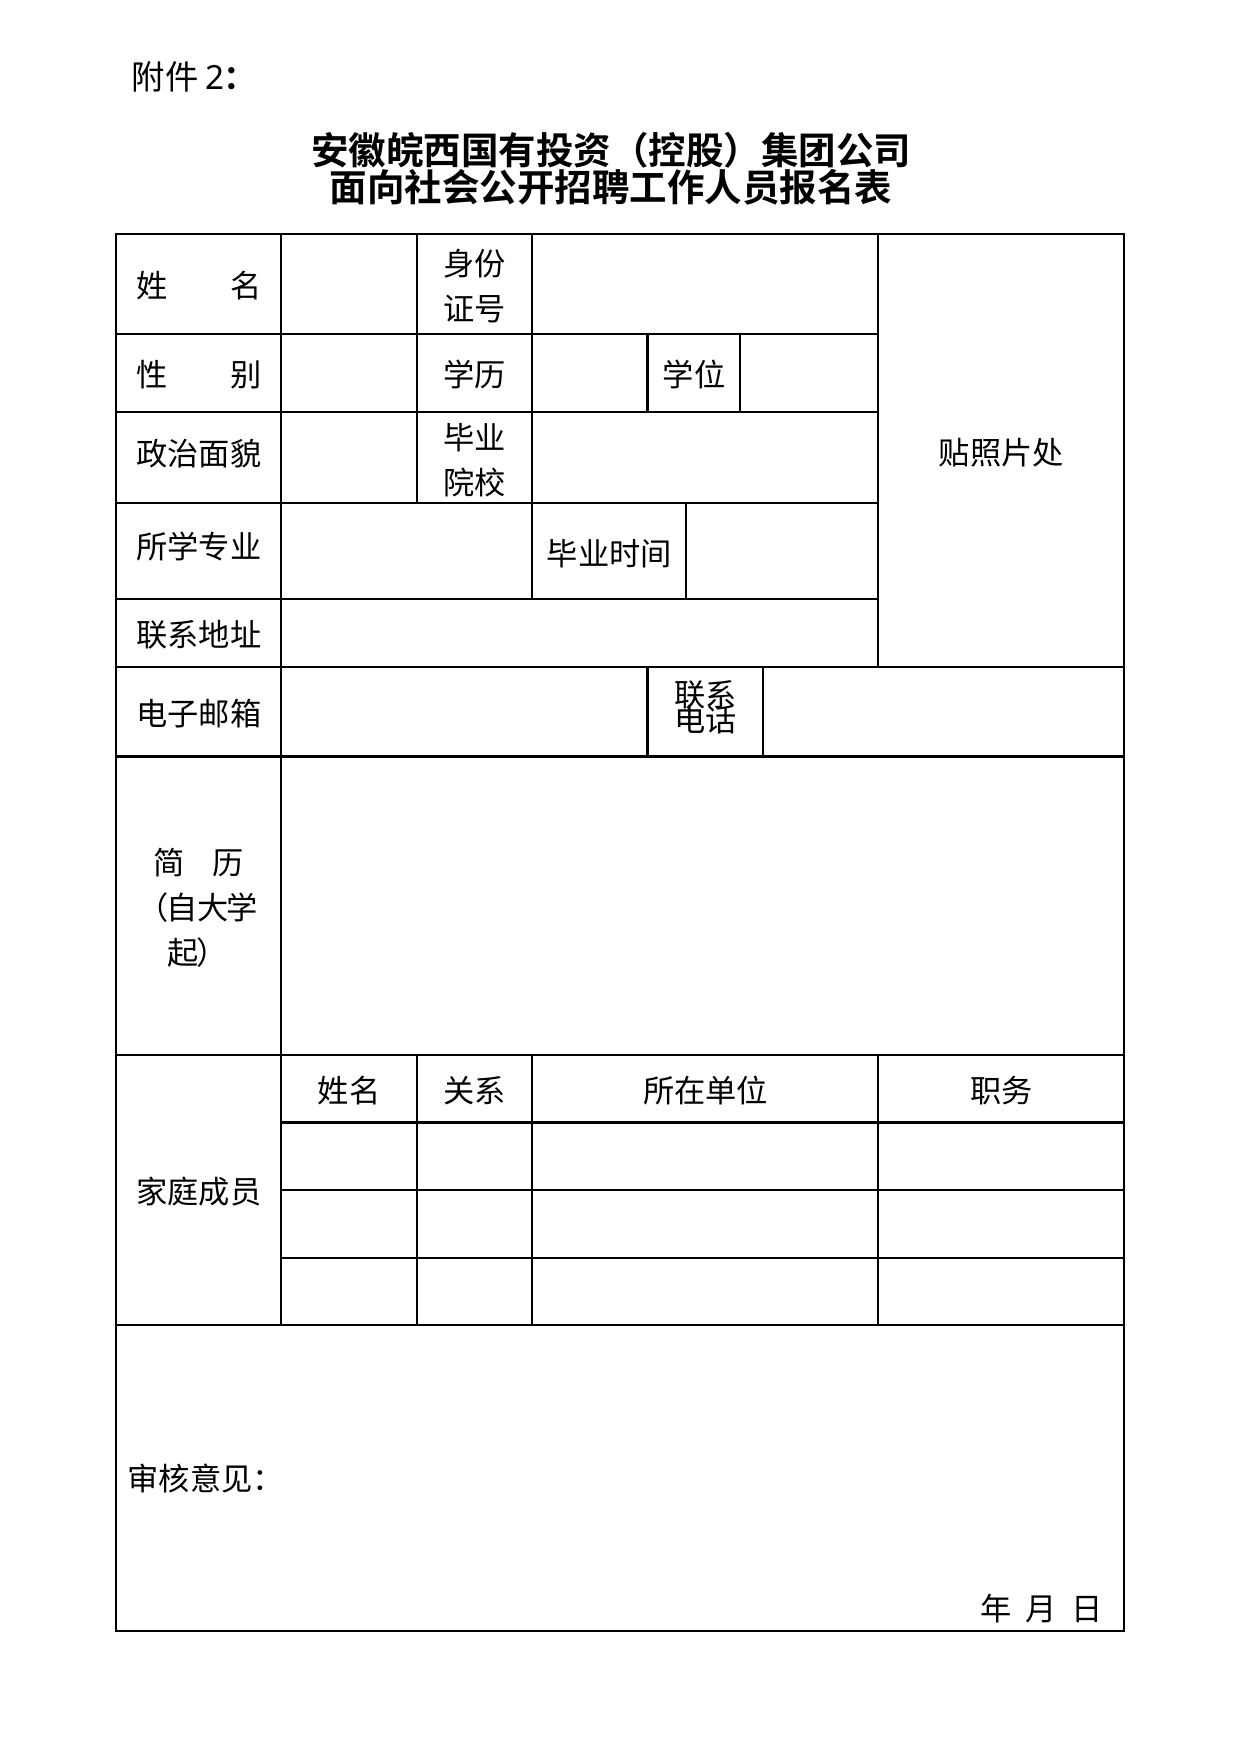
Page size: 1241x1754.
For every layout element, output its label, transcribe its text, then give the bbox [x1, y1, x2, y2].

table_cell [687, 504, 877, 598]
table_cell 毕业院校 [418, 413, 531, 502]
table_cell [282, 413, 416, 502]
table_cell 审核意见： 年 月 日 [117, 1326, 1123, 1630]
table_cell [533, 1124, 877, 1189]
table_cell [282, 758, 1123, 1054]
table_cell [282, 335, 416, 411]
table_cell 关系 [418, 1056, 531, 1121]
table_cell 政治面貌 [117, 413, 280, 502]
table_cell [282, 1124, 416, 1189]
table_cell 性 别 [117, 335, 280, 411]
table_cell 简 历 （自大学起） [117, 758, 280, 1054]
table_cell [418, 1259, 531, 1324]
table_cell [282, 668, 646, 755]
table_cell [533, 413, 877, 502]
table_cell 所学专业 [117, 504, 280, 598]
table_cell 学历 [418, 335, 531, 411]
table_cell 贴照片处 [879, 235, 1123, 666]
table_cell [533, 1191, 877, 1257]
table_cell 姓名 [282, 1056, 416, 1121]
table_cell [533, 335, 646, 411]
table_cell 家庭成员 [117, 1056, 280, 1324]
table_cell 姓 名 [117, 235, 280, 332]
table_cell 毕业时间 [533, 504, 685, 598]
table_cell 身份证号 [418, 235, 531, 332]
table_cell [282, 1191, 416, 1257]
table_cell [282, 600, 877, 666]
table_cell [282, 504, 531, 598]
table_cell 学位 [649, 335, 739, 411]
table_cell 职务 [879, 1056, 1123, 1121]
table_cell 联系电话 [649, 668, 762, 755]
table_cell [533, 235, 877, 332]
table_cell [282, 235, 416, 332]
table_cell [879, 1124, 1123, 1189]
table_cell [879, 1191, 1123, 1257]
table_cell 电子邮箱 [117, 668, 280, 755]
table_cell 所在单位 [533, 1056, 877, 1121]
table_cell [418, 1191, 531, 1257]
table_cell 联系地址 [117, 600, 280, 666]
list 附件2： [94, 59, 1090, 97]
table_cell [764, 668, 1123, 755]
table_cell [418, 1124, 531, 1189]
table_cell [282, 1259, 416, 1324]
table_header 安徽皖西国有投资（控股）集团公司 面向社会公开招聘工作人员报名表 [116, 134, 1124, 233]
table_cell [879, 1259, 1123, 1324]
table_cell [741, 335, 877, 411]
table_cell [533, 1259, 877, 1324]
